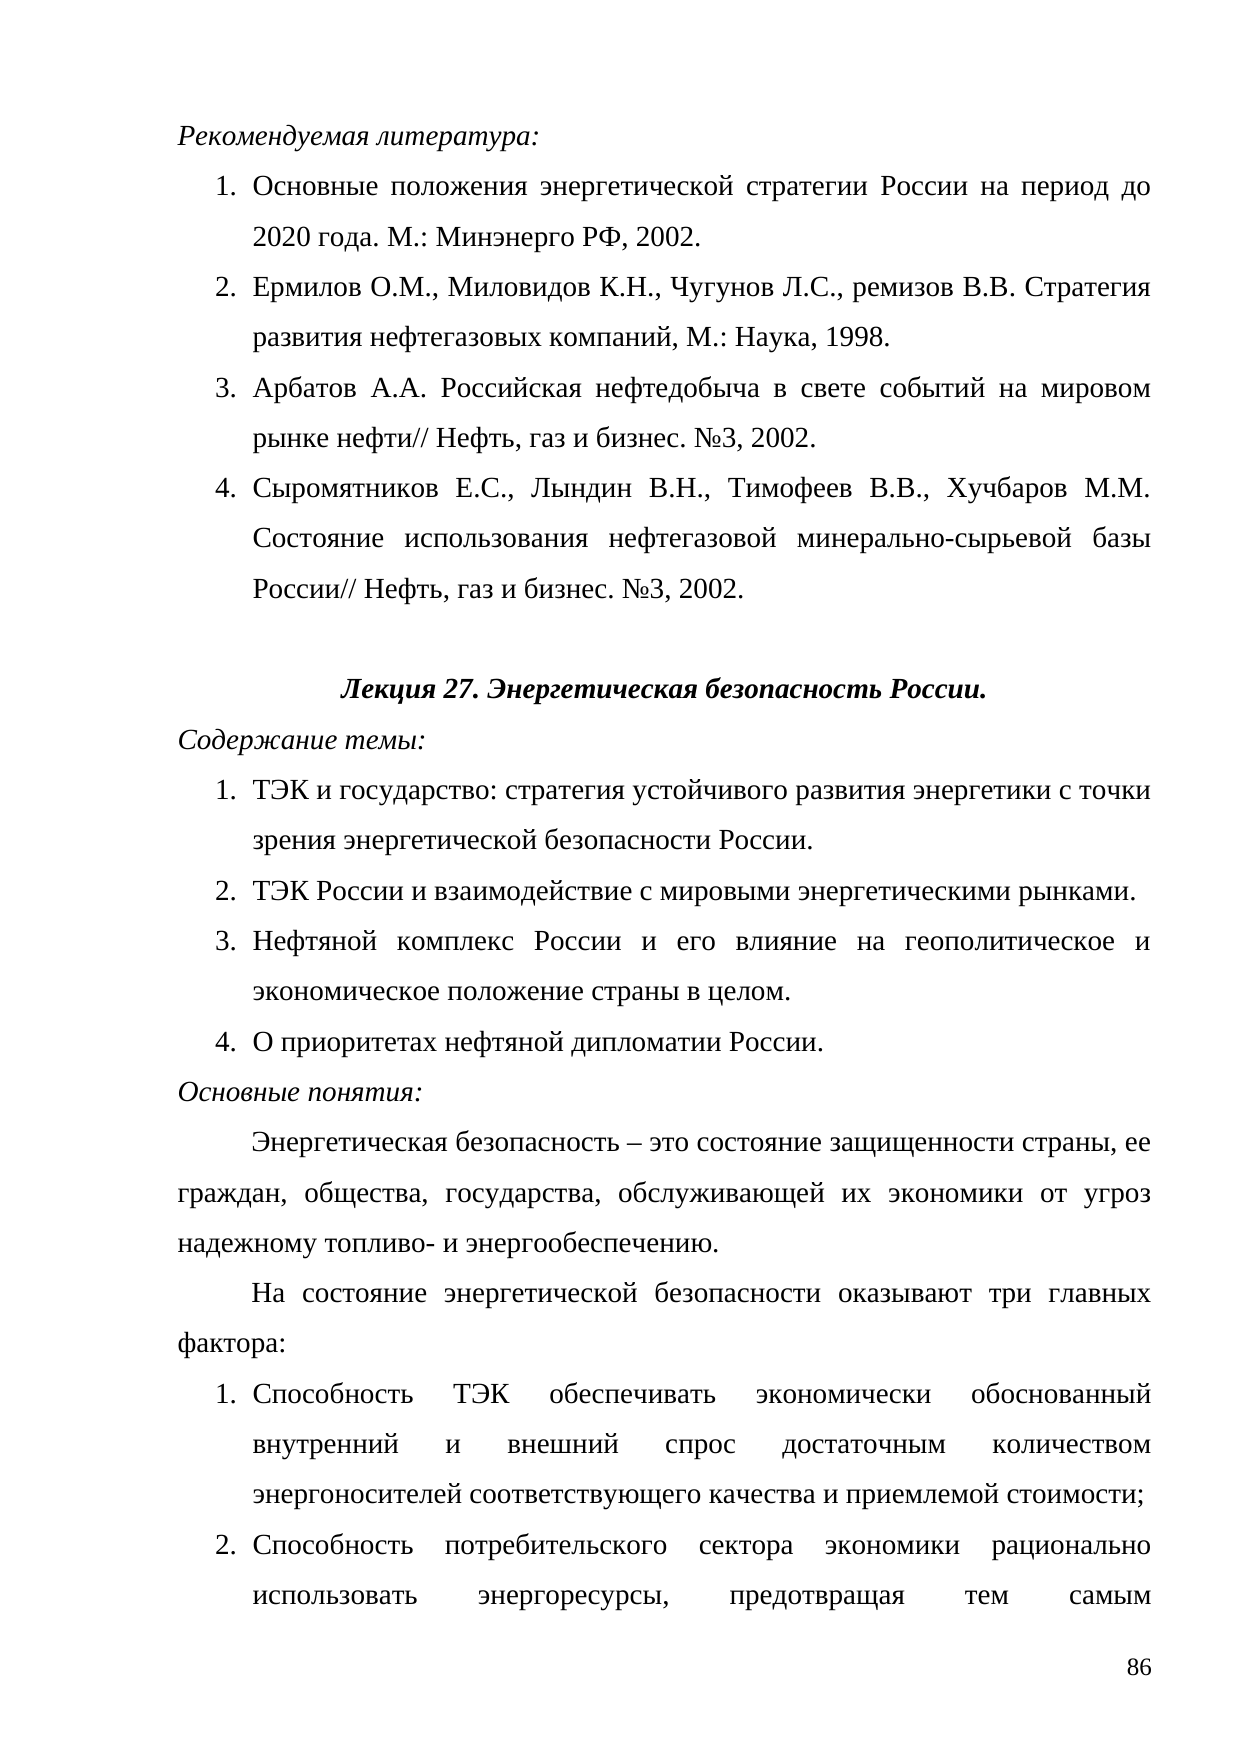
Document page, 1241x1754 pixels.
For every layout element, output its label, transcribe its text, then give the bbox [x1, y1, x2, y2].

text Лекция 27. Энергетическая безопасность России. [177, 672, 1152, 705]
list Способность ТЭК обеспечивать экономически обоснованный внутренний и внешний спрос достаточным количеством энергоносителей соответствующего качества и приемлемой стоимости; [215, 1376, 1152, 1510]
text Содержание темы: [177, 722, 1152, 755]
list О приоритетах нефтяной дипломатии России. [215, 1024, 1152, 1057]
list ТЭК и государство: стратегия устойчивого развития энергетики с точки зрения энергетической безопасности России. [215, 772, 1152, 856]
text На состояние энергетической безопасности оказывают три главных фактора: [177, 1275, 1152, 1359]
text Основные понятия: [177, 1074, 1152, 1108]
text Энергетическая безопасность – это состояние защищенности страны, ее граждан, общества, государства, обслуживающей их экономики от угроз надежному топливо- и энергообеспечению. [177, 1124, 1152, 1258]
list Основные положения энергетической стратегии России на период до 2020 года. М.: Минэнерго РФ, 2002. [215, 168, 1152, 252]
list Нефтяной комплекс России и его влияние на геополитическое и экономическое положение страны в целом. [215, 923, 1152, 1007]
list Ермилов О.М., Миловидов К.Н., Чугунов Л.С., ремизов В.В. Стратегия развития нефтегазовых компаний, М.: Наука, 1998. [215, 269, 1152, 353]
text Рекомендуемая литература: [177, 118, 1152, 152]
list ТЭК России и взаимодействие с мировыми энергетическими рынками. [215, 873, 1152, 906]
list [215, 1527, 1152, 1611]
list Арбатов А.А. Российская нефтедобыча в свете событий на мировом рынке нефти// Нефть, газ и бизнес. №3, 2002. [215, 370, 1152, 453]
list Сыромятников Е.С., Лындин В.Н., Тимофеев В.В., Хучбаров М.М. Состояние использования нефтегазовой минерально-сырьевой базы России// Нефть, газ и бизнес. №3, 2002. [215, 470, 1152, 604]
